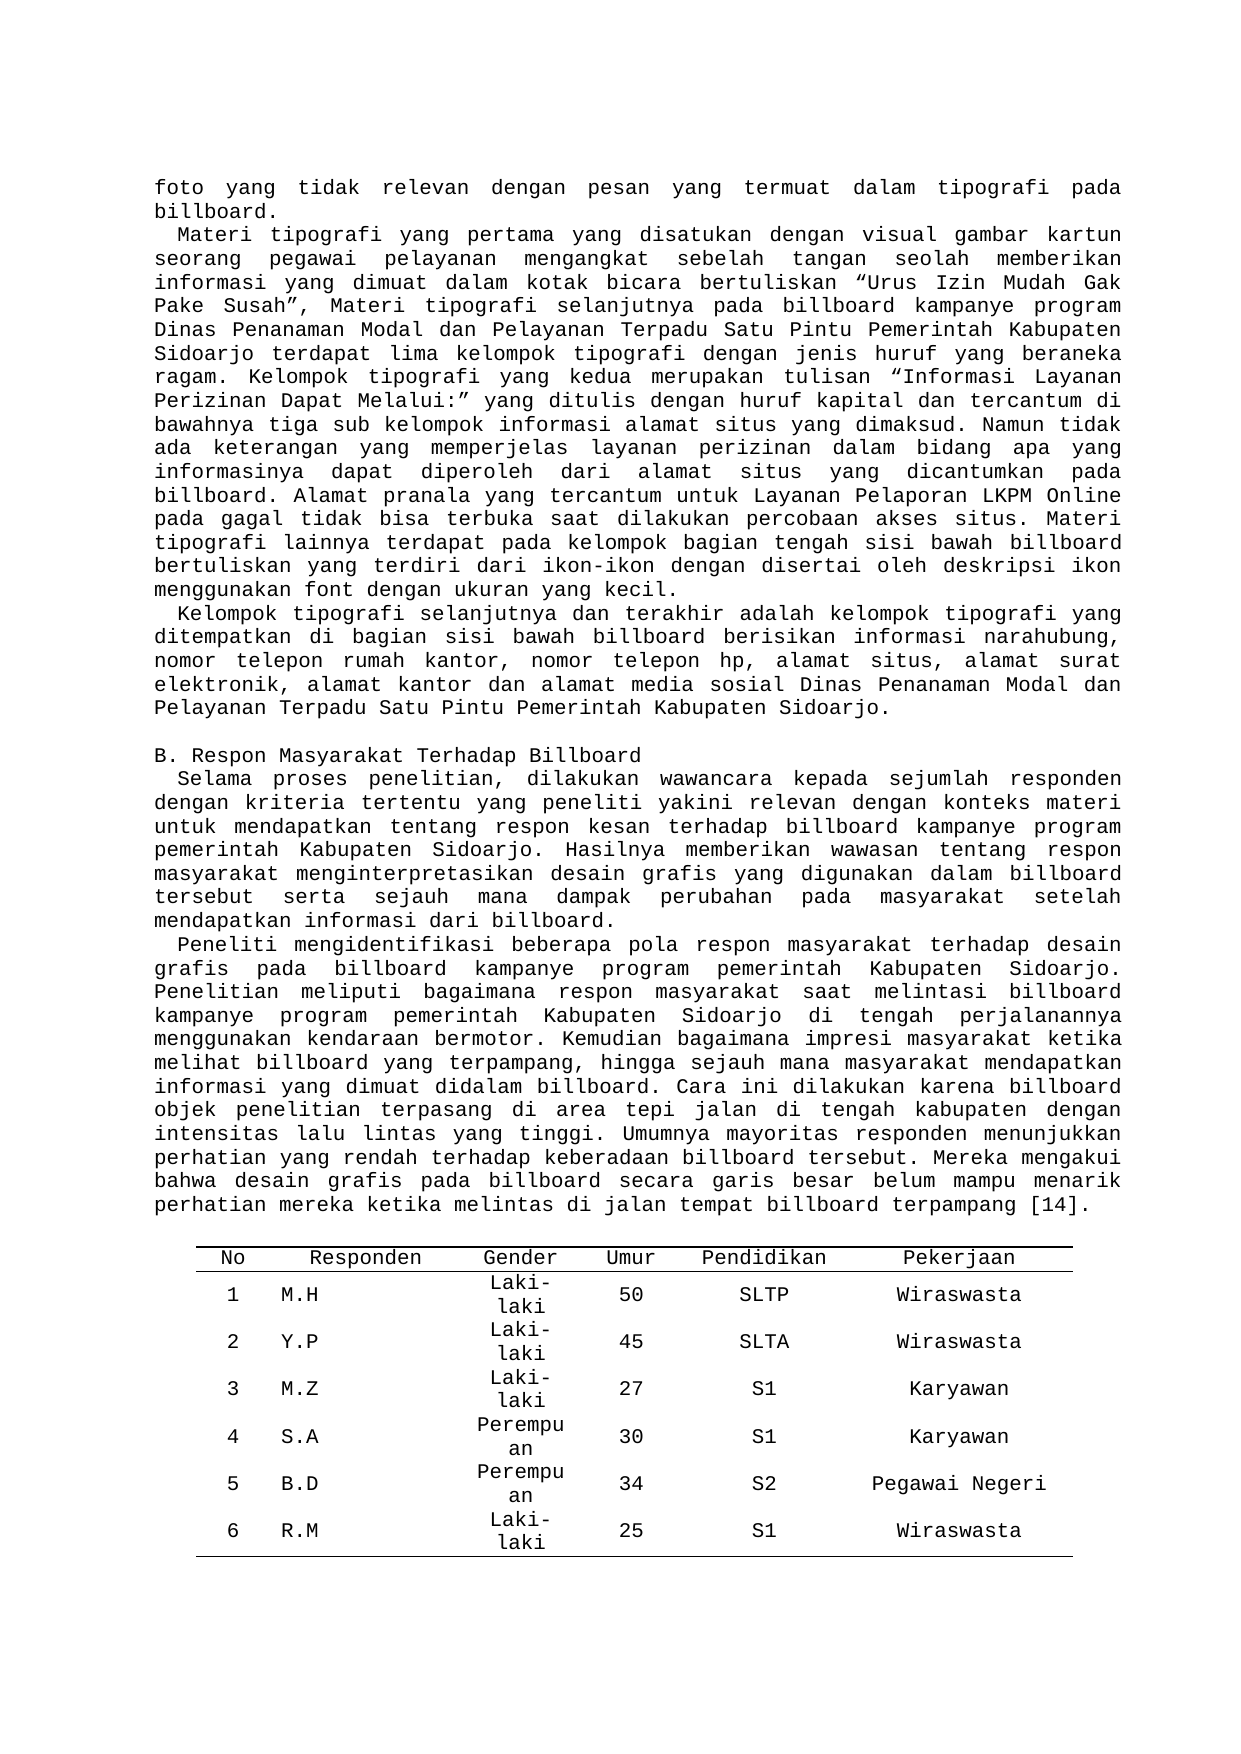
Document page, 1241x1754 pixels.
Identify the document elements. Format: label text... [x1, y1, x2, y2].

table_header Pekerjaan [845, 1248, 1073, 1271]
table_cell 1 [196, 1272, 269, 1319]
table_cell Wiraswasta [845, 1272, 1073, 1319]
table_cell Perempuan [462, 1461, 579, 1508]
table_cell Perempuan [462, 1414, 579, 1461]
table_cell 34 [580, 1461, 683, 1508]
table_header Umur [580, 1248, 683, 1271]
table_cell S1 [683, 1414, 845, 1461]
table_cell B.D [270, 1461, 462, 1508]
table_cell 25 [580, 1509, 683, 1556]
table_cell S1 [683, 1367, 845, 1414]
table_cell S.A [270, 1414, 462, 1461]
table_cell Karyawan [845, 1367, 1073, 1414]
table_cell 45 [580, 1319, 683, 1367]
table_cell 4 [196, 1414, 269, 1461]
text Peneliti mengidentifikasi beberapa pola respon masyarakat terhadap desain grafis pada billboard kampanye program pemerintah Kabupaten Sidoarjo. Penelitian meliputi bagaimana respon masyarakat saat melintasi billboard kampanye program pemerintah Kabupaten Sidoarjo di tengah perjalanannya menggunakan kendaraan bermotor. Kemudian bagaimana impresi masyarakat ketika melihat billboard yang terpampang, hingga sejauh mana masyarakat mendapatkan informasi yang dimuat didalam billboard. Cara ini dilakukan karena billboard objek penelitian terpasang di area tepi jalan di tengah kabupaten dengan intensitas lalu lintas yang tinggi. Umumnya mayoritas responden menunjukkan perhatian yang rendah terhadap keberadaan billboard tersebut. Mereka mengakui bahwa desain grafis pada billboard secara garis besar belum mampu menarik perhatian mereka ketika melintas di jalan tempat billboard terpampang [14]. [154, 934, 1122, 1218]
table_cell 30 [580, 1414, 683, 1461]
table_cell M.Z [270, 1367, 462, 1414]
table_cell Pegawai Negeri [845, 1461, 1073, 1508]
table_cell 2 [196, 1319, 269, 1367]
table_cell 50 [580, 1272, 683, 1319]
table_cell 5 [196, 1461, 269, 1508]
list Respon Masyarakat Terhadap Billboard [154, 745, 1122, 768]
table_cell SLTP [683, 1272, 845, 1319]
table_cell Karyawan [845, 1414, 1073, 1461]
table_cell Wiraswasta [845, 1319, 1073, 1367]
table_cell 27 [580, 1367, 683, 1414]
table_cell Y.P [270, 1319, 462, 1367]
table_cell Wiraswasta [845, 1509, 1073, 1556]
table_cell Laki-laki [462, 1272, 579, 1319]
table_header Responden [270, 1248, 462, 1271]
table_header Gender [462, 1248, 579, 1271]
table_cell R.M [270, 1509, 462, 1556]
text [154, 177, 1122, 224]
table_cell Laki-laki [462, 1509, 579, 1556]
table_cell Laki-laki [462, 1319, 579, 1367]
table_cell S2 [683, 1461, 845, 1508]
table_cell S1 [683, 1509, 845, 1556]
text Kelompok tipografi selanjutnya dan terakhir adalah kelompok tipografi yang ditempatkan di bagian sisi bawah billboard berisikan informasi narahubung, nomor telepon rumah kantor, nomor telepon hp, alamat situs, alamat surat elektronik, alamat kantor dan alamat media sosial Dinas Penanaman Modal dan Pelayanan Terpadu Satu Pintu Pemerintah Kabupaten Sidoarjo. [154, 603, 1122, 721]
text Selama proses penelitian, dilakukan wawancara kepada sejumlah responden dengan kriteria tertentu yang peneliti yakini relevan dengan konteks materi untuk mendapatkan tentang respon kesan terhadap billboard kampanye program pemerintah Kabupaten Sidoarjo. Hasilnya memberikan wawasan tentang respon masyarakat menginterpretasikan desain grafis yang digunakan dalam billboard tersebut serta sejauh mana dampak perubahan pada masyarakat setelah mendapatkan informasi dari billboard. [154, 768, 1122, 934]
table_header Pendidikan [683, 1248, 845, 1271]
table_cell 6 [196, 1509, 269, 1556]
text Materi tipografi yang pertama yang disatukan dengan visual gambar kartun seorang pegawai pelayanan mengangkat sebelah tangan seolah memberikan informasi yang dimuat dalam kotak bicara bertuliskan “Urus Izin Mudah Gak Pake Susah”, Materi tipografi selanjutnya pada billboard kampanye program Dinas Penanaman Modal dan Pelayanan Terpadu Satu Pintu Pemerintah Kabupaten Sidoarjo terdapat lima kelompok tipografi dengan jenis huruf yang beraneka ragam. Kelompok tipografi yang kedua merupakan tulisan “Informasi Layanan Perizinan Dapat Melalui:” yang ditulis dengan huruf kapital dan tercantum di bawahnya tiga sub kelompok informasi alamat situs yang dimaksud. Namun tidak ada keterangan yang memperjelas layanan perizinan dalam bidang apa yang informasinya dapat diperoleh dari alamat situs yang dicantumkan pada billboard. Alamat pranala yang tercantum untuk Layanan Pelaporan LKPM Online pada gagal tidak bisa terbuka saat dilakukan percobaan akses situs. Materi tipografi lainnya terdapat pada kelompok bagian tengah sisi bawah billboard bertuliskan yang terdiri dari ikon-ikon dengan disertai oleh deskripsi ikon menggunakan font dengan ukuran yang kecil. [154, 224, 1122, 603]
table_header No [196, 1248, 269, 1271]
table_cell Laki-laki [462, 1367, 579, 1414]
table_cell M.H [270, 1272, 462, 1319]
table_cell 3 [196, 1367, 269, 1414]
table_cell SLTA [683, 1319, 845, 1367]
